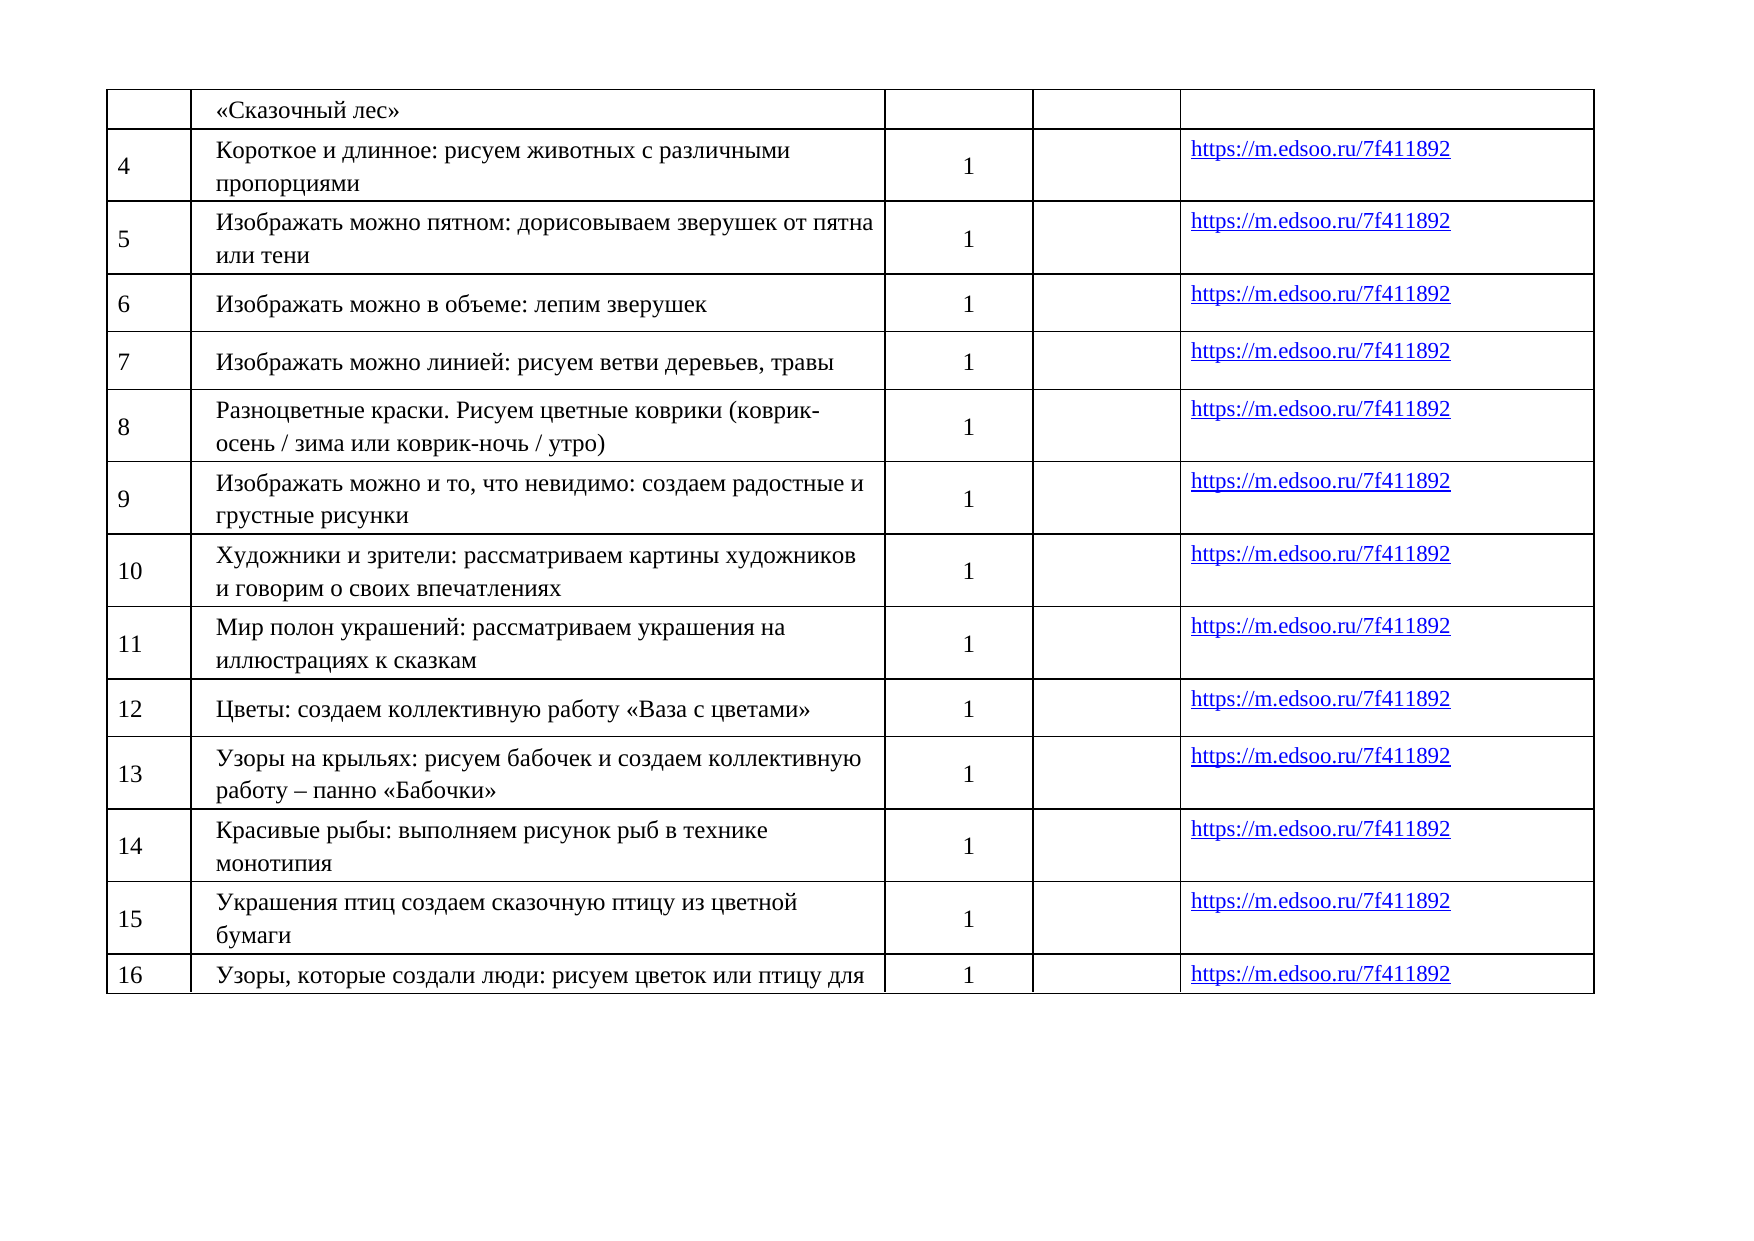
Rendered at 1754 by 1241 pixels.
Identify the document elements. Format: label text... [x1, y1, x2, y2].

table_cell 6 [108, 275, 190, 331]
table_cell 1 [886, 462, 1032, 533]
table_cell 1 [886, 275, 1032, 331]
table_cell 12 [108, 680, 190, 736]
table_cell 5 [108, 202, 190, 273]
table_cell https://m.edsoo.ru/7f411892 [1181, 202, 1593, 273]
table_cell https://m.edsoo.ru/7f411892 [1181, 462, 1593, 533]
table_cell https://m.edsoo.ru/7f411892 [1181, 275, 1593, 331]
table_cell 8 [108, 390, 190, 461]
table_cell 1 [886, 607, 1032, 678]
table_cell 9 [108, 462, 190, 533]
table_cell 11 [108, 607, 190, 678]
table_cell 4 [108, 130, 190, 200]
table_cell 10 [108, 535, 190, 606]
table_cell https://m.edsoo.ru/7f411892 [1181, 332, 1593, 388]
table_cell 16 [108, 955, 190, 992]
table_cell [1034, 737, 1180, 808]
table_cell Изображать можно линией: рисуем ветви деревьев, травы [192, 332, 884, 388]
table_cell 1 [886, 332, 1032, 388]
table_cell [1034, 202, 1180, 273]
table_cell [1034, 955, 1180, 992]
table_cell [192, 90, 884, 128]
table_cell 14 [108, 810, 190, 881]
table_cell [1034, 390, 1180, 461]
table_cell Короткое и длинное: рисуем животных с различными пропорциями [192, 130, 884, 200]
table_cell [1034, 90, 1180, 128]
table_cell 1 [886, 810, 1032, 881]
table_cell Красивые рыбы: выполняем рисунок рыб в технике монотипия [192, 810, 884, 881]
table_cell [1181, 90, 1593, 128]
table_cell 1 [886, 882, 1032, 953]
table_cell https://m.edsoo.ru/7f411892 [1181, 390, 1593, 461]
table_cell Цветы: создаем коллективную работу «Ваза с цветами» [192, 680, 884, 736]
table_cell 1 [886, 955, 1032, 992]
table_cell [1034, 607, 1180, 678]
table_cell https://m.edsoo.ru/7f411892 [1181, 680, 1593, 736]
table_cell Изображать можно пятном: дорисовываем зверушек от пятна или тени [192, 202, 884, 273]
table_cell 15 [108, 882, 190, 953]
table_cell https://m.edsoo.ru/7f411892 [1181, 535, 1593, 606]
table_cell Украшения птиц создаем сказочную птицу из цветной бумаги [192, 882, 884, 953]
table_cell [1034, 882, 1180, 953]
table_cell 1 [886, 90, 1032, 128]
table_cell https://m.edsoo.ru/7f411892 [1181, 737, 1593, 808]
table_cell [1034, 275, 1180, 331]
table_cell [1034, 535, 1180, 606]
table_cell 1 [886, 202, 1032, 273]
table_cell Изображать можно и то, что невидимо: создаем радостные и грустные рисунки [192, 462, 884, 533]
table_cell https://m.edsoo.ru/7f411892 [1181, 130, 1593, 200]
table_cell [1181, 955, 1593, 992]
table_cell Изображать можно в объеме: лепим зверушек [192, 275, 884, 331]
table_cell https://m.edsoo.ru/7f411892 [1181, 810, 1593, 881]
table_cell 13 [108, 737, 190, 808]
table_cell 1 [886, 130, 1032, 200]
table_cell [1034, 810, 1180, 881]
table_cell 1 [886, 535, 1032, 606]
table_cell 1 [886, 737, 1032, 808]
table_cell [1034, 332, 1180, 388]
table_cell 1 [886, 680, 1032, 736]
table_cell https://m.edsoo.ru/7f411892 [1181, 882, 1593, 953]
table_cell Узоры на крыльях: рисуем бабочек и создаем коллективную работу – панно «Бабочки» [192, 737, 884, 808]
table_cell Мир полон украшений: рассматриваем украшения на иллюстрациях к сказкам [192, 607, 884, 678]
table_cell 7 [108, 332, 190, 388]
table_cell https://m.edsoo.ru/7f411892 [1181, 607, 1593, 678]
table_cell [192, 955, 884, 992]
table_cell Художники и зрители: рассматриваем картины художников и говорим о своих впечатлениях [192, 535, 884, 606]
table_cell 3 [108, 90, 190, 128]
table_cell [1034, 130, 1180, 200]
table_cell [1034, 462, 1180, 533]
table_cell 1 [886, 390, 1032, 461]
table_cell [1034, 680, 1180, 736]
table_cell Разноцветные краски. Рисуем цветные коврики (коврик-осень / зима или коврик-ночь / утро) [192, 390, 884, 461]
